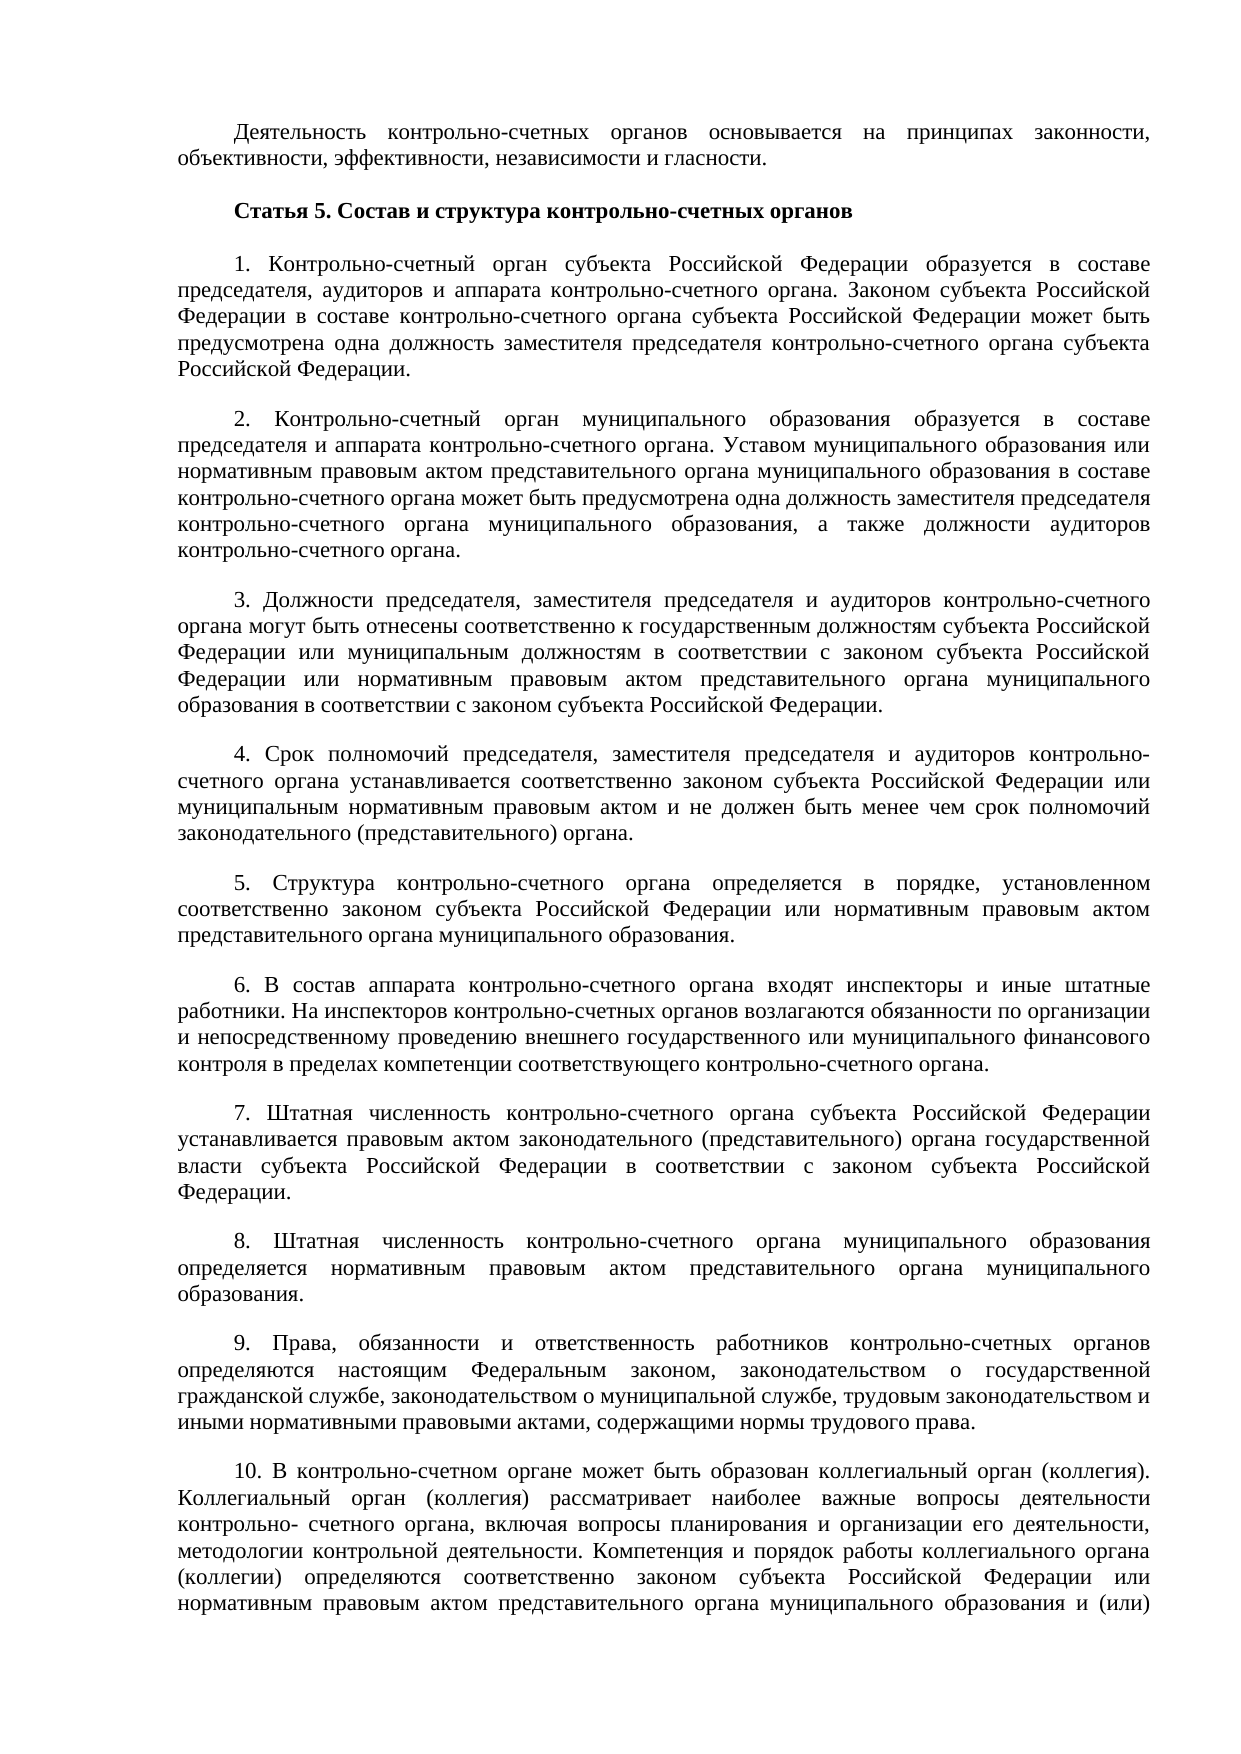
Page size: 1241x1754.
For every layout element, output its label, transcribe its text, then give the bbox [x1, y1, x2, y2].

text 9. Права, обязанности и ответственность работников контрольно-счетных органов определяются настоящим Федеральным законом, законодательством о государственной гражданской службе, законодательством о муниципальной службе, трудовым законодательством и иными нормативными правовыми актами, содержащими нормы трудового права. [177, 1329, 1152, 1435]
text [177, 1458, 1152, 1616]
text 1. Контрольно-счетный орган субъекта Российской Федерации образуется в составе председателя, аудиторов и аппарата контрольно-счетного органа. Законом субъекта Российской Федерации в составе контрольно-счетного органа субъекта Российской Федерации может быть предусмотрена одна должность заместителя председателя контрольно-счетного органа субъекта Российской Федерации. [177, 250, 1152, 382]
text 5. Структура контрольно-счетного органа определяется в порядке, установленном соответственно законом субъекта Российской Федерации или нормативным правовым актом представительного органа муниципального образования. [177, 869, 1152, 948]
text 8. Штатная численность контрольно-счетного органа муниципального образования определяется нормативным правовым актом представительного органа муниципального образования. [177, 1227, 1152, 1306]
text 7. Штатная численность контрольно-счетного органа субъекта Российской Федерации устанавливается правовым актом законодательного (представительного) органа государственной власти субъекта Российской Федерации в соответствии с законом субъекта Российской Федерации. [177, 1099, 1152, 1204]
title Статья 5. Состав и структура контрольно-счетных органов [177, 197, 1152, 223]
text 4. Срок полномочий председателя, заместителя председателя и аудиторов контрольно-счетного органа устанавливается соответственно законом субъекта Российской Федерации или муниципальным нормативным правовым актом и не должен быть менее чем срок полномочий законодательного (представительного) органа. [177, 740, 1152, 846]
text Деятельность контрольно-счетных органов основывается на принципах законности, объективности, эффективности, независимости и гласности. [177, 118, 1152, 171]
text 2. Контрольно-счетный орган муниципального образования образуется в составе председателя и аппарата контрольно-счетного органа. Уставом муниципального образования или нормативным правовым актом представительного органа муниципального образования в составе контрольно-счетного органа может быть предусмотрена одна должность заместителя председателя контрольно-счетного органа муниципального образования, а также должности аудиторов контрольно-счетного органа. [177, 404, 1152, 563]
text 6. В состав аппарата контрольно-счетного органа входят инспекторы и иные штатные работники. На инспекторов контрольно-счетных органов возлагаются обязанности по организации и непосредственному проведению внешнего государственного или муниципального финансового контроля в пределах компетенции соответствующего контрольно-счетного органа. [177, 971, 1152, 1076]
text 3. Должности председателя, заместителя председателя и аудиторов контрольно-счетного органа могут быть отнесены соответственно к государственным должностям субъекта Российской Федерации или муниципальным должностям в соответствии с законом субъекта Российской Федерации или нормативным правовым актом представительного органа муниципального образования в соответствии с законом субъекта Российской Федерации. [177, 586, 1152, 717]
